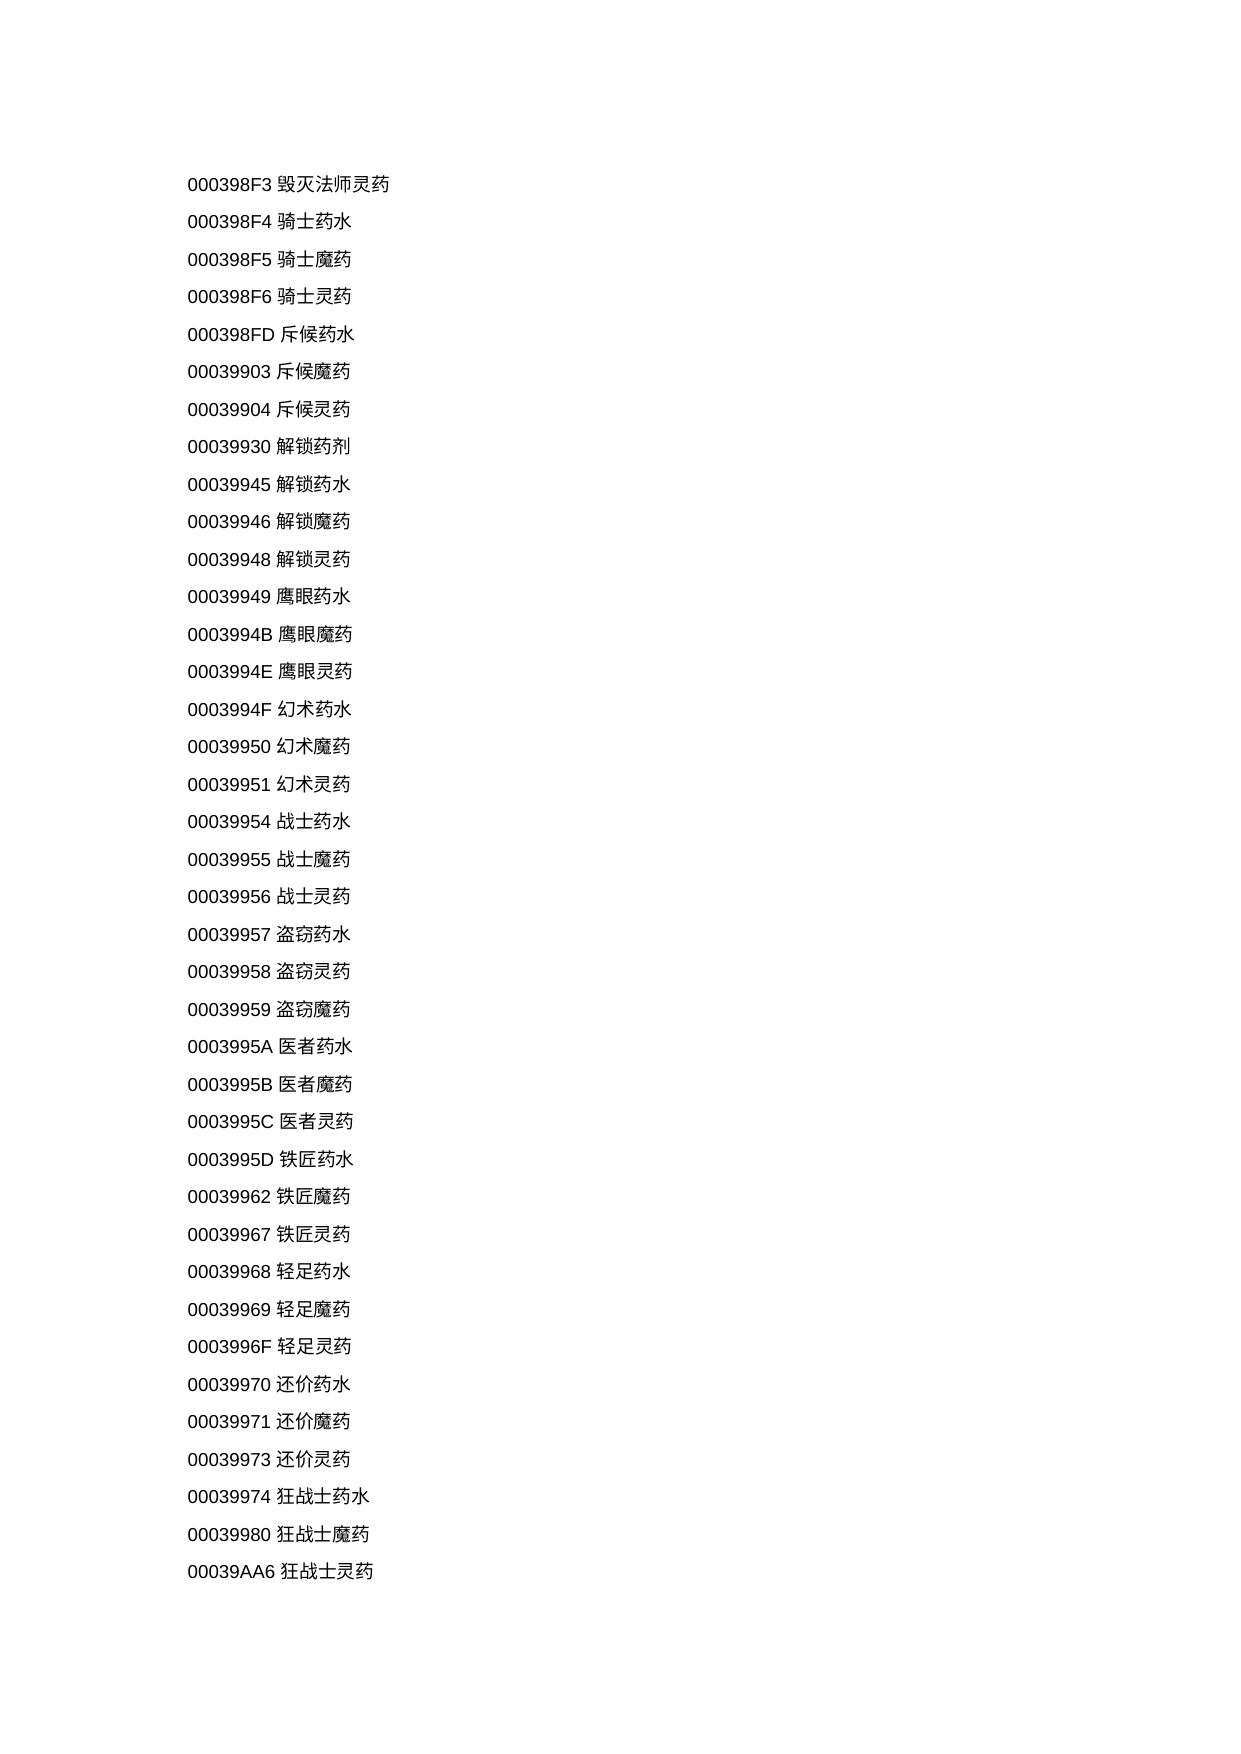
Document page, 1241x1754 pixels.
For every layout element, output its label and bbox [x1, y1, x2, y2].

text [187, 164, 1053, 1589]
